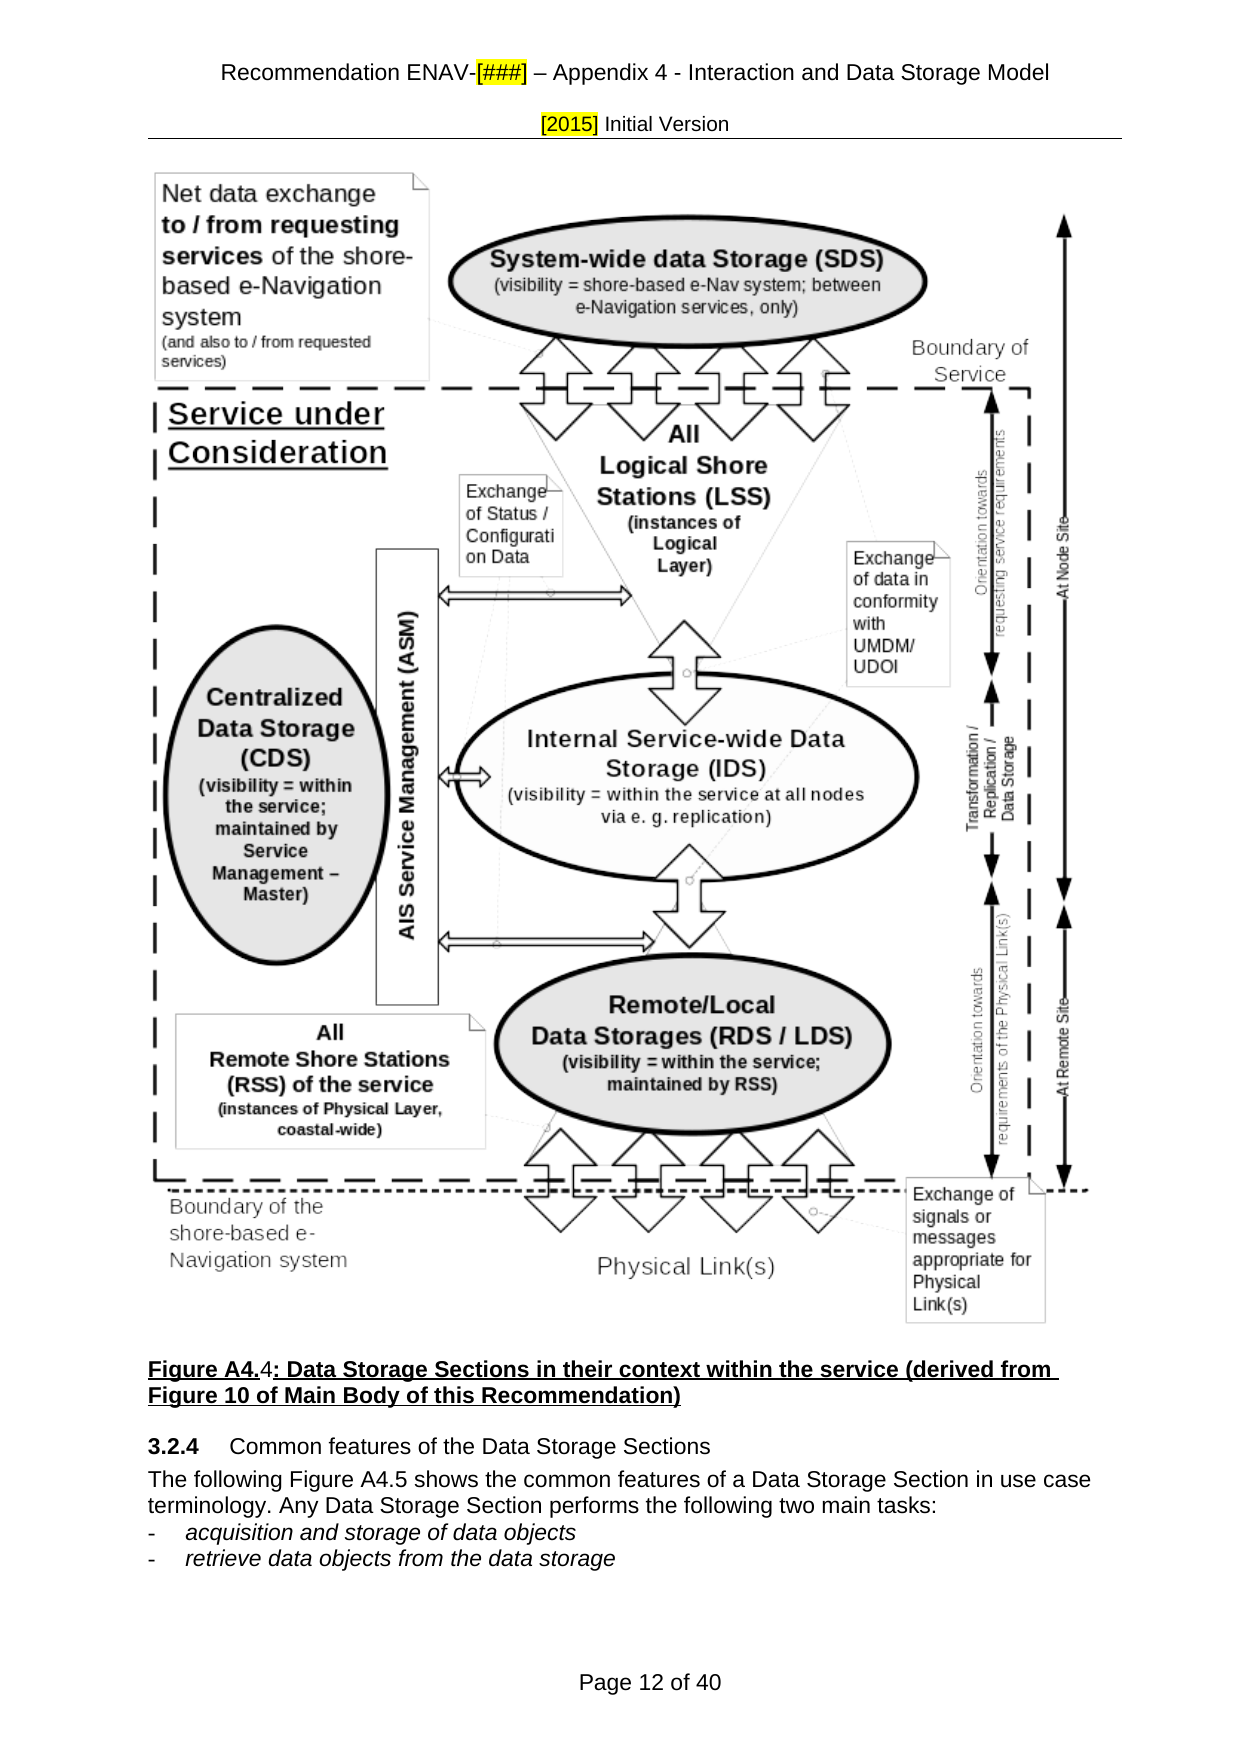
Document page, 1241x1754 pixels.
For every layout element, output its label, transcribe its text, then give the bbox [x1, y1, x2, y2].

text Figure A4.4: Data Storage Sections in their context within the service (derived from Figure 10 of Main Body of this Recommendation) [148, 1356, 1122, 1408]
list retrieve data objects from the data storage [148, 1545, 1122, 1572]
text The following Figure A4.5 shows the common features of a Data Storage Section in use case terminology. Any Data Storage Section performs the following two main tasks: [148, 1466, 1122, 1519]
subtitle Common features of the Data Storage Sections [148, 1433, 1122, 1460]
list acquisition and storage of data objects [148, 1519, 1122, 1545]
